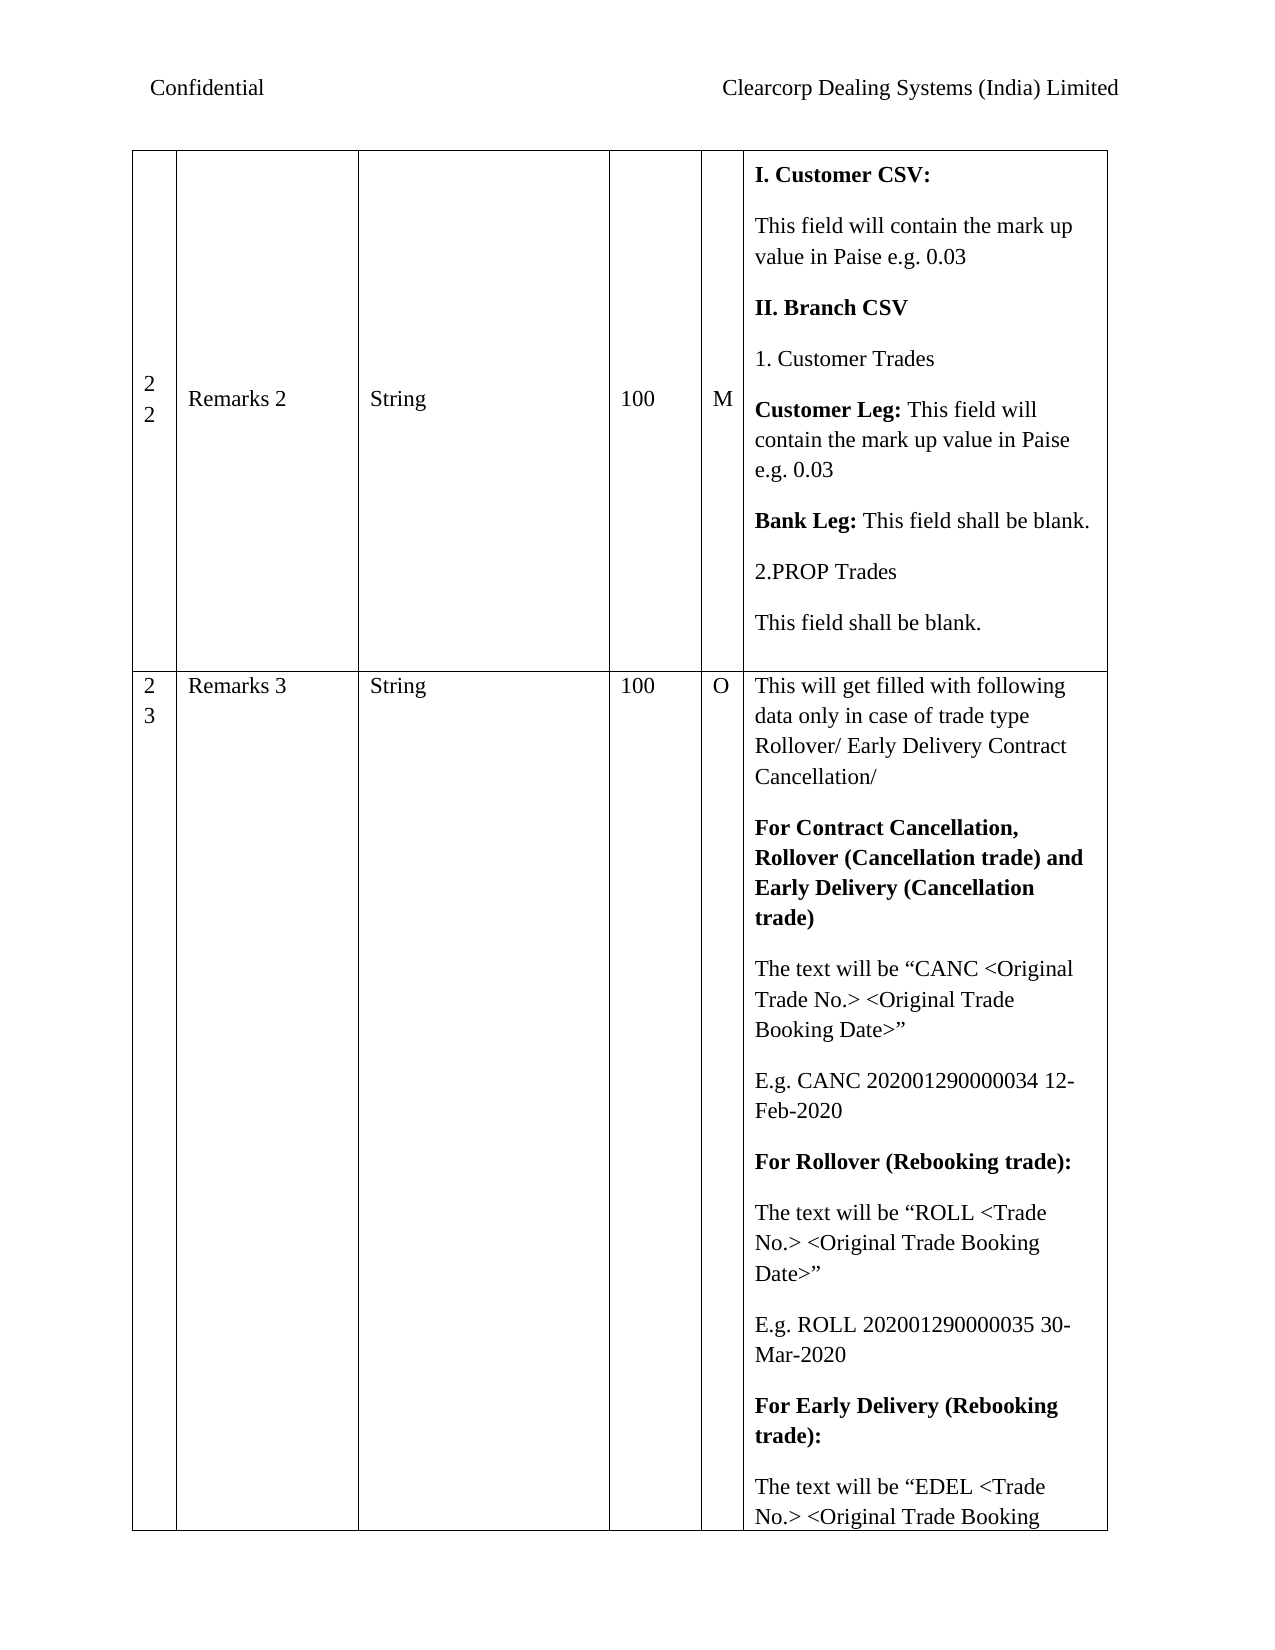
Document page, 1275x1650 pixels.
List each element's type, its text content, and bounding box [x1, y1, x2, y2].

table_cell 23 [133, 672, 176, 1530]
table_cell String [359, 151, 609, 671]
table_cell M [702, 151, 743, 671]
table_cell O [702, 672, 743, 1530]
table_cell 100 [610, 672, 701, 1530]
table_cell Remarks 3 [177, 672, 358, 1530]
table_cell 22 [133, 151, 176, 671]
table_cell String [359, 672, 609, 1530]
table_cell 100 [610, 151, 701, 671]
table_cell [744, 672, 1107, 1530]
table_cell Remarks 2 [177, 151, 358, 671]
table_cell I. Customer CSV: This field will contain the mark up value in Paise e.g. 0.03 II. Branch CSV 1. Customer Trades Customer Leg: This field will contain the mark up value in Paise e.g. 0.03 Bank Leg: This field shall be blank. 2.PROP Trades This field shall be blank. [744, 151, 1107, 671]
